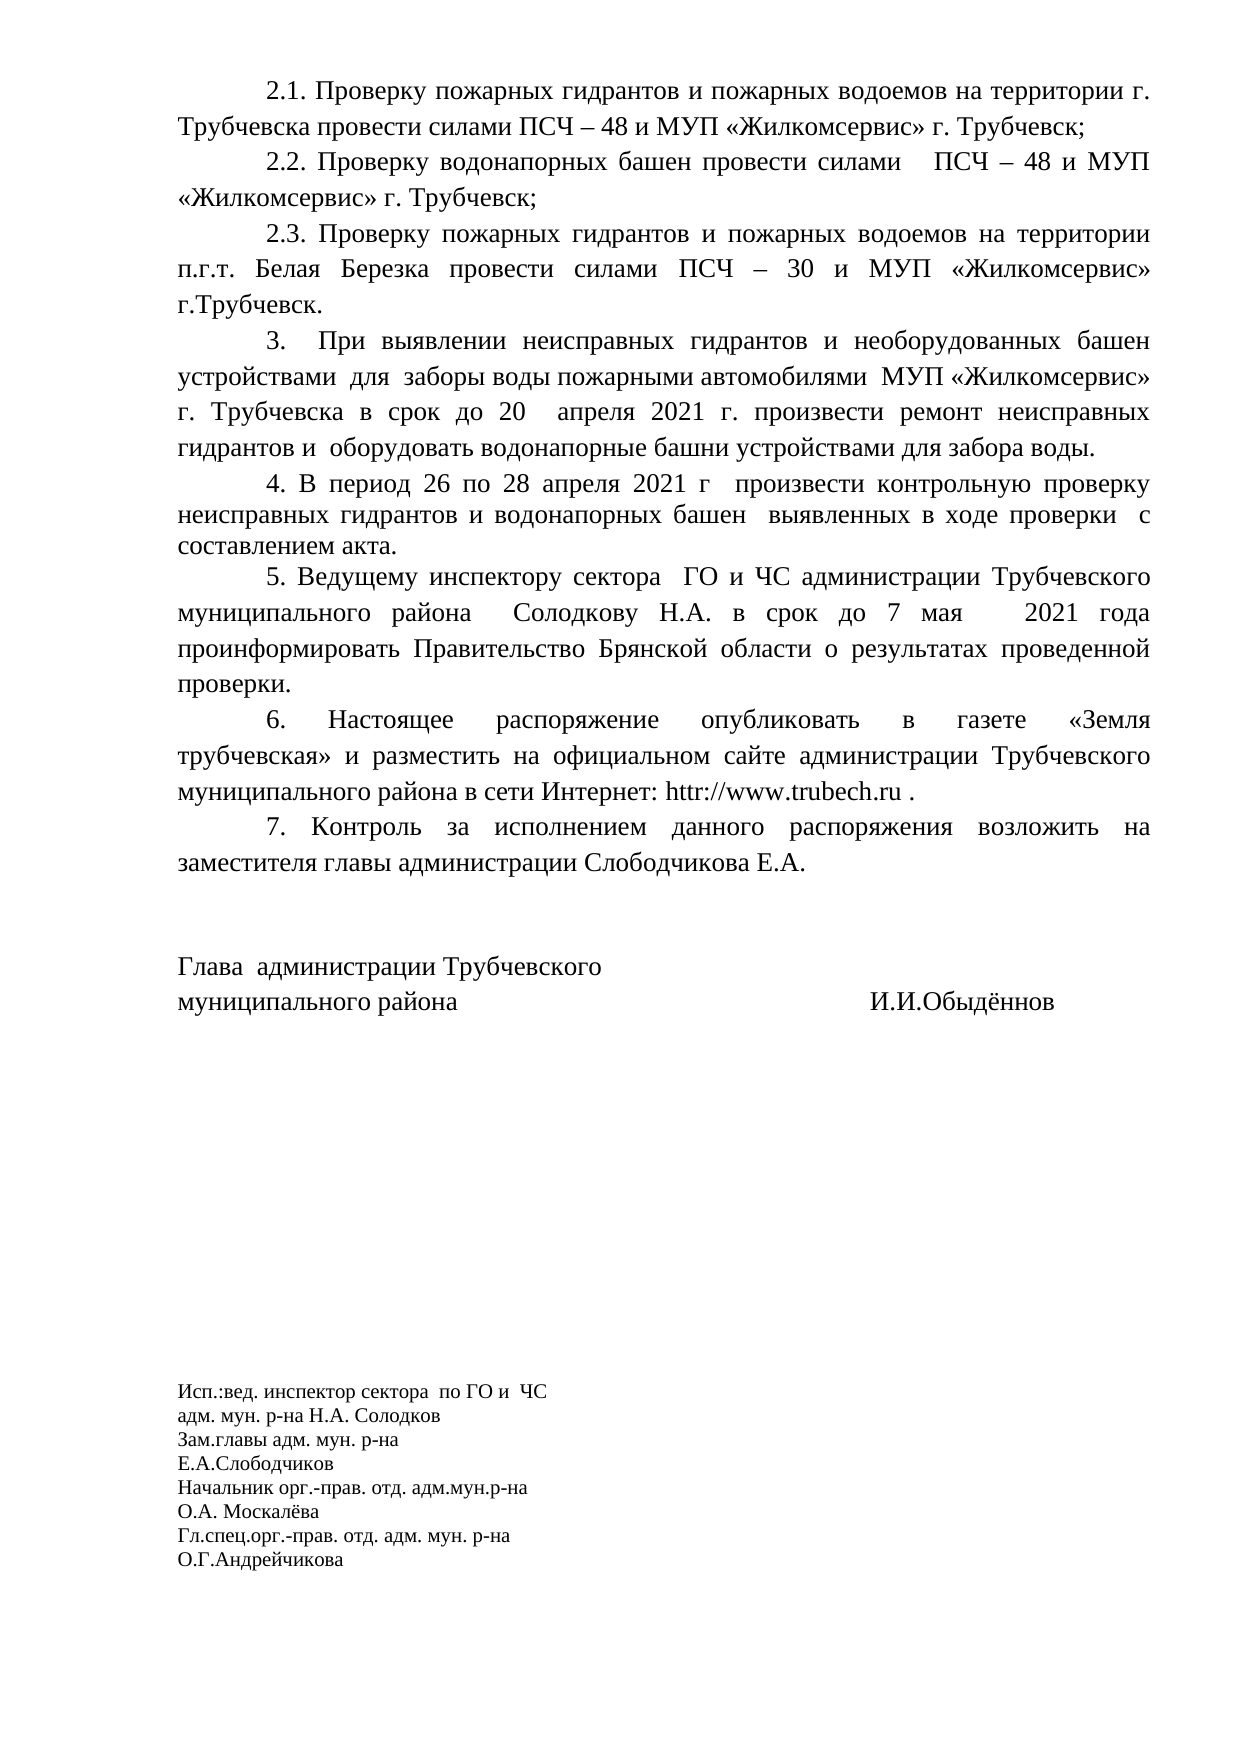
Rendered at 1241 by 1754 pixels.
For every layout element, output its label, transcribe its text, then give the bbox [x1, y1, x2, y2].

text 5. Ведущему инспектору сектора ГО и ЧС администрации Трубчевского муниципального района Солодкову Н.А. в срок до 7 мая 2021 года проинформировать Правительство Брянской области о результатах проведенной проверки. [177, 560, 1152, 699]
text 2.3. Проверку пожарных гидрантов и пожарных водоемов на территории п.г.т. Белая Березка провести силами ПСЧ – 30 и МУП «Жилкомсервис» г.Трубчевск. [177, 217, 1152, 319]
text Гл.спец.орг.-прав. отд. адм. мун. р-на [177, 1523, 1152, 1547]
text муниципального района И.И.Обыдённов [177, 986, 1152, 1017]
text 7. Контроль за исполнением данного распоряжения возложить на заместителя главы администрации Слободчикова Е.А. [177, 810, 1152, 877]
text 6. Настоящее распоряжение опубликовать в газете «Земля трубчевская» и разместить на официальном сайте администрации Трубчевского муниципального района в сети Интернет: httr://www.trubech.ru . [177, 703, 1152, 806]
text адм. мун. р-на Н.А. Солодков [177, 1403, 1152, 1427]
text Исп.:вед. инспектор сектора по ГО и ЧС [177, 1378, 1152, 1403]
text Начальник орг.-прав. отд. адм.мун.р-на [177, 1475, 1152, 1499]
text 3. При выявлении неисправных гидрантов и необорудованных башен устройствами для заборы воды пожарными автомобилями МУП «Жилкомсервис» г. Трубчевска в срок до 20 апреля 2021 г. произвести ремонт неисправных гидрантов и оборудовать водонапорные башни устройствами для забора воды. [177, 324, 1152, 462]
text 2.2. Проверку водонапорных башен провести силами ПСЧ – 48 и МУП «Жилкомсервис» г. Трубчевск; [177, 145, 1152, 212]
text Глава администрации Трубчевского [177, 950, 1152, 981]
text 4. В период 26 по 28 апреля 2021 г произвести контрольную проверку неисправных гидрантов и водонапорных башен выявленных в ходе проверки с составлением акта. [177, 467, 1152, 560]
text Е.А.Слободчиков [177, 1451, 1152, 1475]
text Зам.главы адм. мун. р-на [177, 1427, 1152, 1451]
text О.Г.Андрейчикова [177, 1547, 1152, 1571]
text О.А. Москалёва [177, 1499, 1152, 1523]
text 2.1. Проверку пожарных гидрантов и пожарных водоемов на территории г. Трубчевска провести силами ПСЧ – 48 и МУП «Жилкомсервис» г. Трубчевск; [177, 74, 1152, 141]
